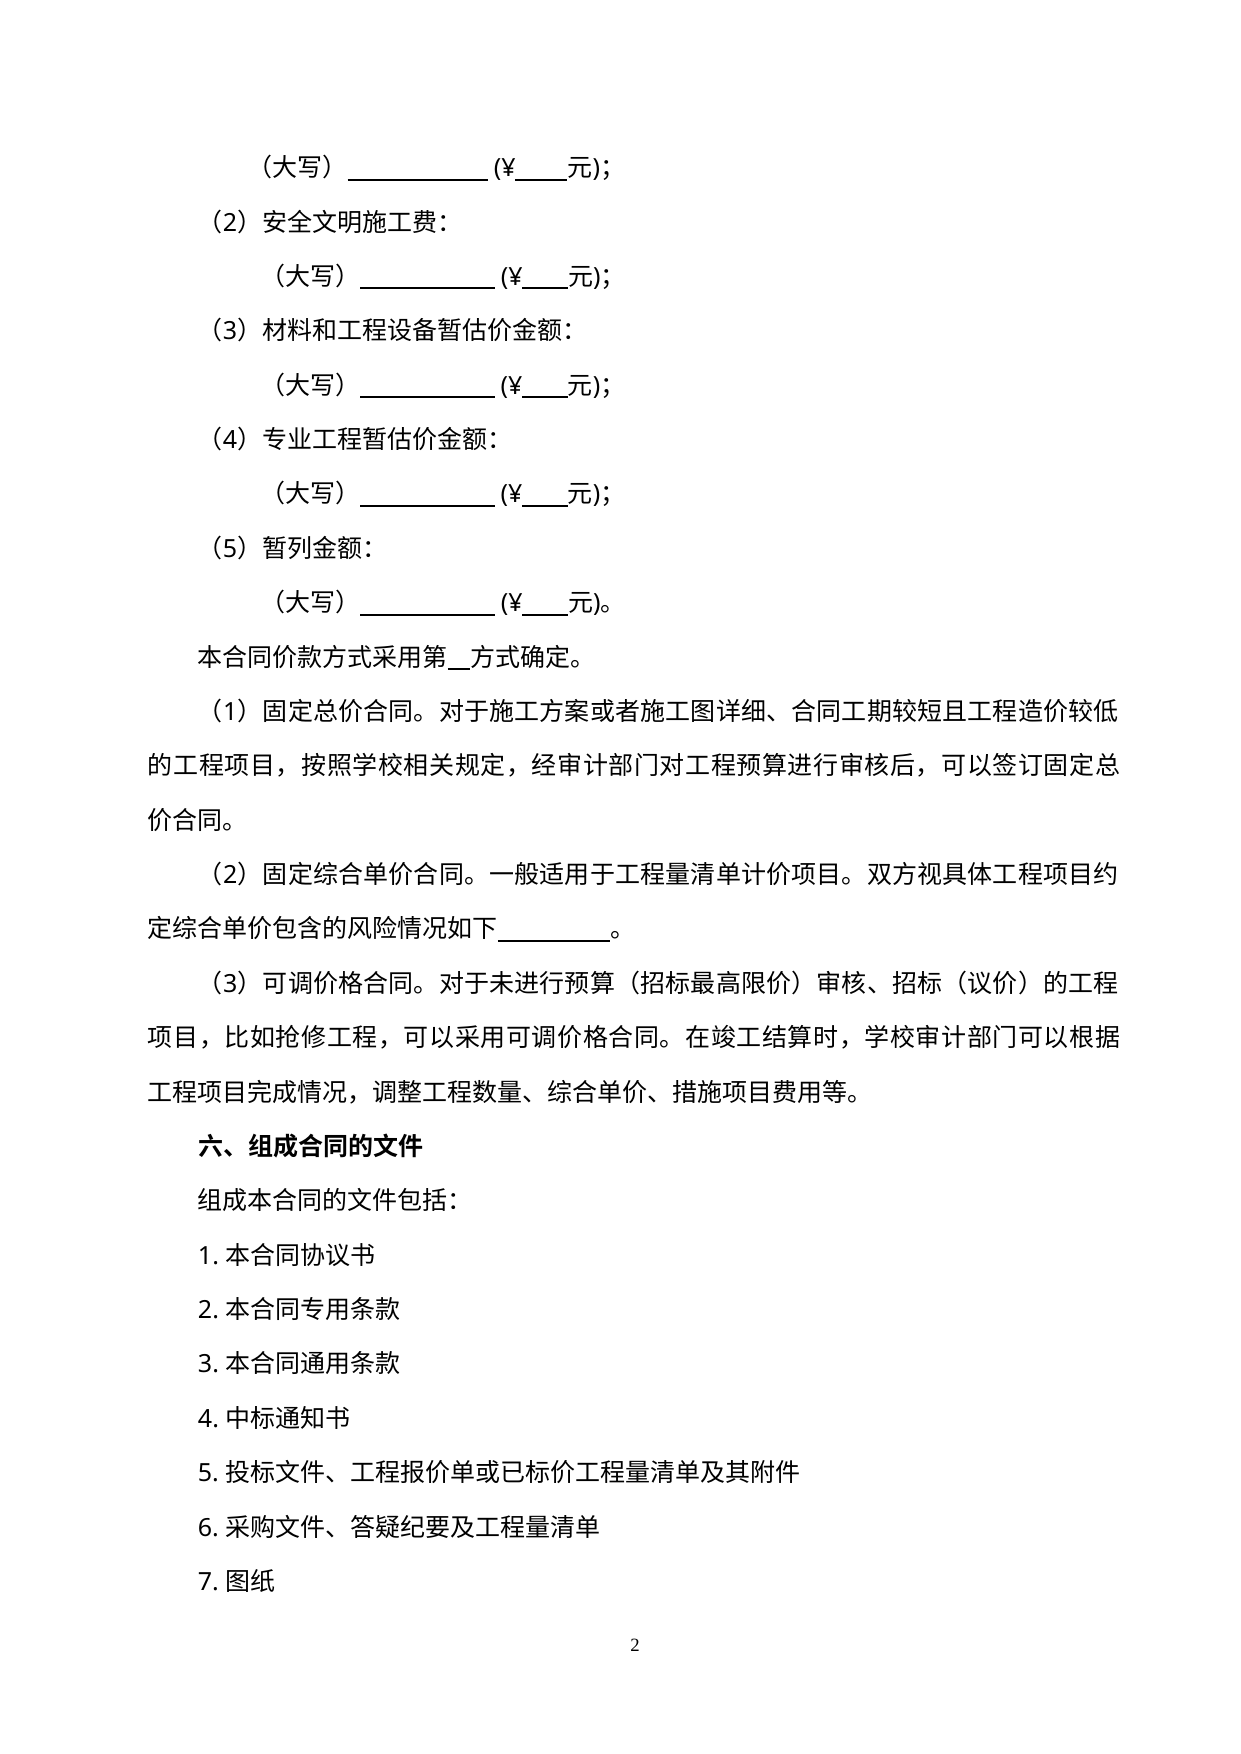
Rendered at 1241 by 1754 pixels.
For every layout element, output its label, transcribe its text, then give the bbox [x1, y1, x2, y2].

text （大写） (¥ 元)； [148, 256, 1122, 293]
list （2）固定综合单价合同。一般适用于工程量清单计价项目。双方视具体工程项目约定综合单价包含的风险情况如下 。 [148, 854, 1122, 945]
list （1）固定总价合同。对于施工方案或者施工图详细、合同工期较短且工程造价较低的工程项目，按照学校相关规定，经审计部门对工程预算进行审核后，可以签订固定总价合同。 [148, 691, 1122, 836]
text （大写） (¥ 元)； [148, 474, 1122, 510]
text 3. 本合同通用条款 [148, 1344, 1122, 1380]
text （3）材料和工程设备暂估价金额： [148, 311, 1122, 347]
text 5. 投标文件、工程报价单或已标价工程量清单及其附件 [148, 1453, 1122, 1489]
text （大写） (¥ 元)。 [148, 583, 1122, 619]
text （5）暂列金额： [148, 528, 1122, 564]
text （大写） (¥ 元)； [148, 365, 1122, 401]
text 组成本合同的文件包括： [148, 1181, 1122, 1217]
text 六、组成合同的文件 [148, 1126, 1122, 1163]
text 7. 图纸 [148, 1561, 1122, 1598]
list 本合同价款方式采用第 方式确定。 [148, 637, 1122, 673]
text 2. 本合同专用条款 [148, 1289, 1122, 1326]
text （4）专业工程暂估价金额： [148, 419, 1122, 456]
text （大写） (¥ 元)； [148, 148, 1122, 184]
text （3）可调价格合同。对于未进行预算（招标最高限价）审核、招标（议价）的工程项目，比如抢修工程，可以采用可调价格合同。在竣工结算时，学校审计部门可以根据工程项目完成情况，调整工程数量、综合单价、措施项目费用等。 [148, 963, 1122, 1108]
text 6. 采购文件、答疑纪要及工程量清单 [148, 1507, 1122, 1543]
text 4. 中标通知书 [148, 1398, 1122, 1434]
text 1. 本合同协议书 [148, 1235, 1122, 1271]
text （2）安全文明施工费： [148, 202, 1122, 238]
